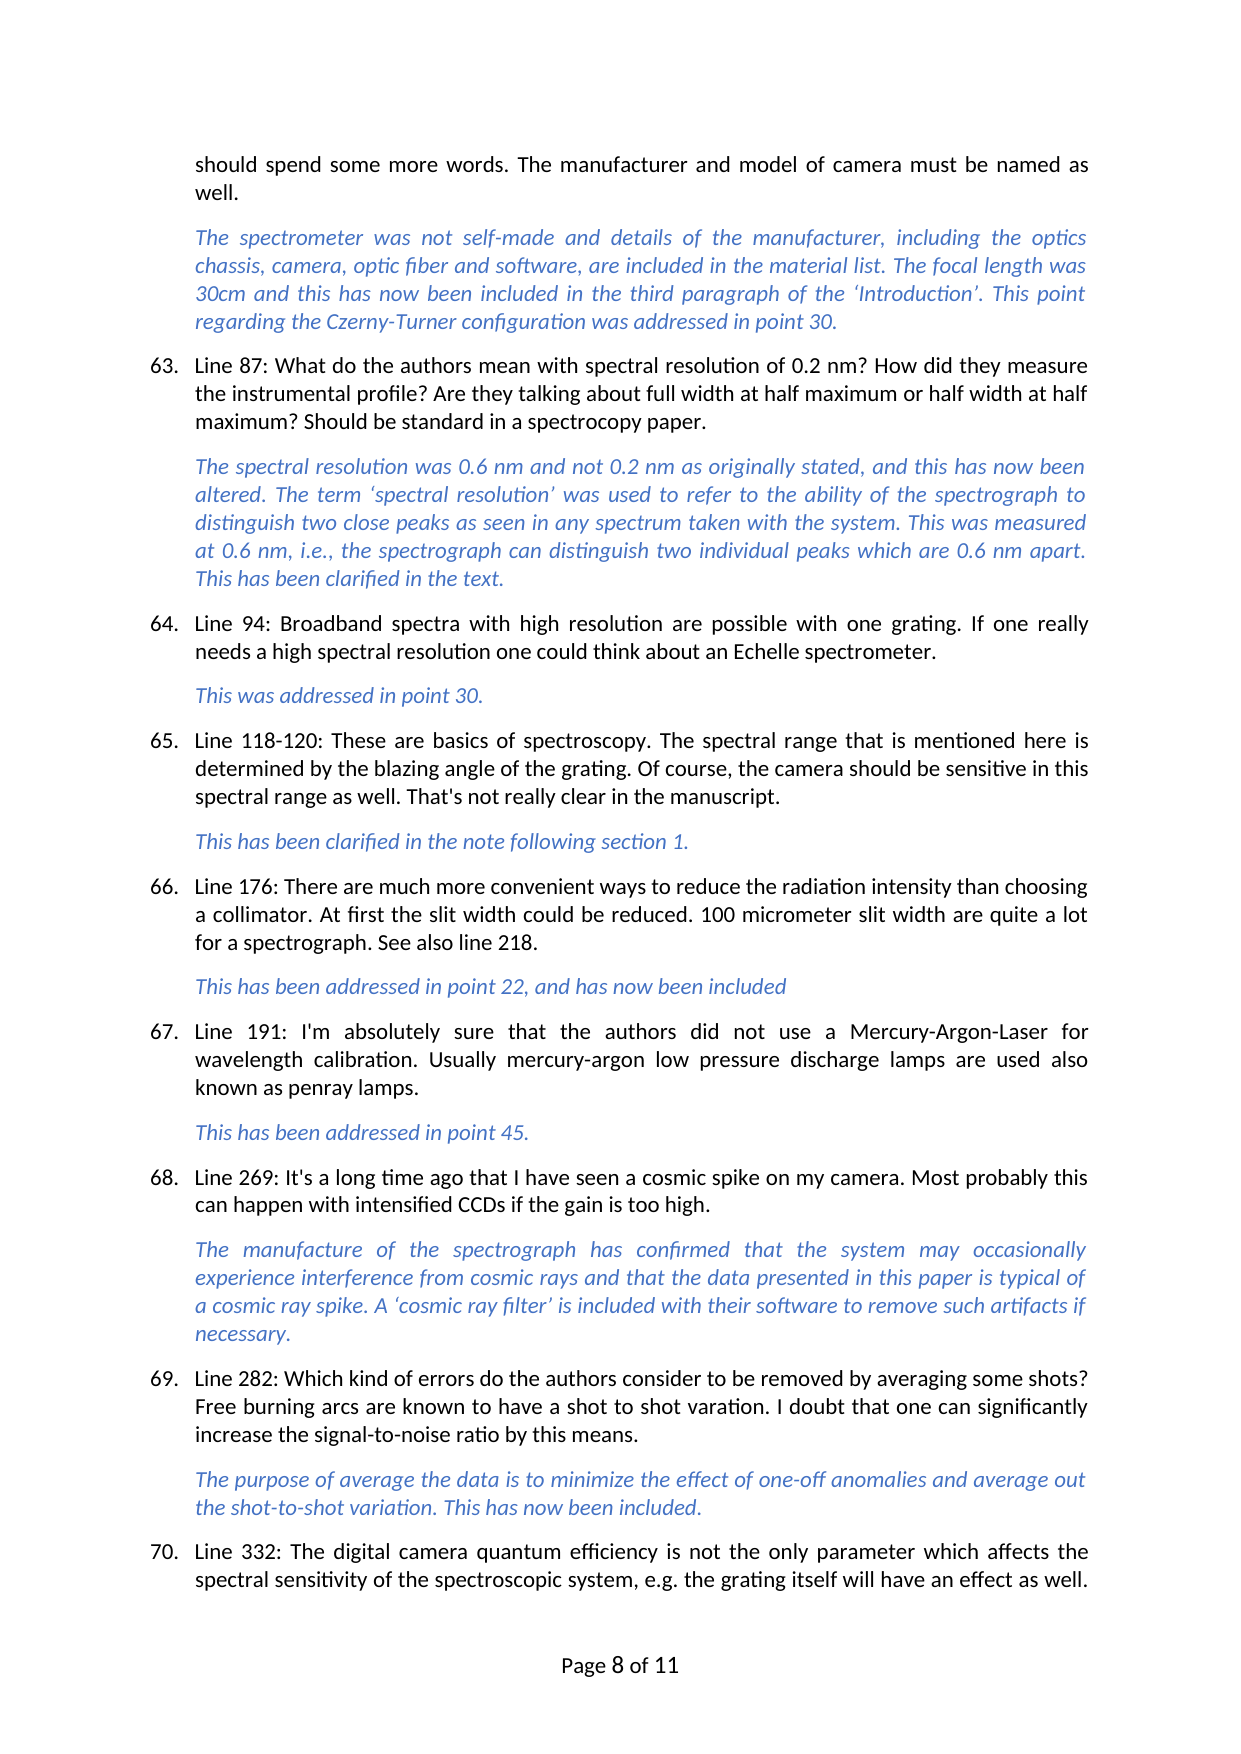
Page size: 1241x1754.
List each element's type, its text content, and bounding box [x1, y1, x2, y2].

list The purpose of average the data is to minimize the effect of one-off anomalies and average out the shot-to-shot variation. This has now been included. [195, 1465, 1090, 1521]
list Line 87: What do the authors mean with spectral resolution of 0.2 nm? How did they measure the instrumental profile? Are they talking about full width at half maximum or half width at half maximum? Should be standard in a spectrocopy paper. [150, 351, 1090, 436]
list Line 282: Which kind of errors do the authors consider to be removed by averaging some shots? Free burning arcs are known to have a shot to shot varation. I doubt that one can significantly increase the signal-to-noise ratio by this means. [150, 1364, 1090, 1448]
list The spectrometer was not self-made and details of the manufacturer, including the optics chassis, camera, optic fiber and software, are included in the material list. The focal length was 30cm and this has now been included in the third paragraph of the ‘Introduction’. This point regarding the Czerny-Turner configuration was addressed in point 30. [195, 223, 1090, 335]
list This has been addressed in point 22, and has now been included [195, 972, 1090, 1001]
list Line 176: There are much more convenient ways to reduce the radiation intensity than choosing a collimator. At first the slit width could be reduced. 100 micrometer slit width are quite a lot for a spectrograph. See also line 218. [150, 872, 1090, 956]
list Line 269: It's a long time ago that I have seen a cosmic spike on my camera. Most probably this can happen with intensified CCDs if the gain is too high. [150, 1163, 1090, 1219]
list The manufacture of the spectrograph has confirmed that the system may occasionally experience interference from cosmic rays and that the data presented in this paper is typical of a cosmic ray spike. A ‘cosmic ray filter’ is included with their software to remove such artifacts if necessary. [195, 1235, 1090, 1347]
list This was addressed in point 30. [195, 682, 1090, 710]
list This has been addressed in point 45. [195, 1118, 1090, 1146]
list Line 94: Broadband spectra with high resolution are possible with one grating. If one really needs a high spectral resolution one could think about an Echelle spectrometer. [150, 609, 1090, 665]
list Line 191: I'm absolutely sure that the authors did not use a Mercury-Argon-Laser for wavelength calibration. Usually mercury-argon low pressure discharge lamps are used also known as penray lamps. [150, 1017, 1090, 1101]
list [150, 150, 1090, 206]
list The spectral resolution was 0.6 nm and not 0.2 nm as originally stated, and this has now been altered. The term ‘spectral resolution’ was used to refer to the ability of the spectrograph to distinguish two close peaks as seen in any spectrum taken with the system. This was measured at 0.6 nm, i.e., the spectrograph can distinguish two individual peaks which are 0.6 nm apart. This has been clarified in the text. [195, 452, 1090, 592]
list Line 118-120: These are basics of spectroscopy. The spectral range that is mentioned here is determined by the blazing angle of the grating. Of course, the camera should be sensitive in this spectral range as well. That's not really clear in the manuscript. [150, 726, 1090, 810]
list This has been clarified in the note following section 1. [195, 827, 1090, 855]
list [150, 1537, 1090, 1593]
